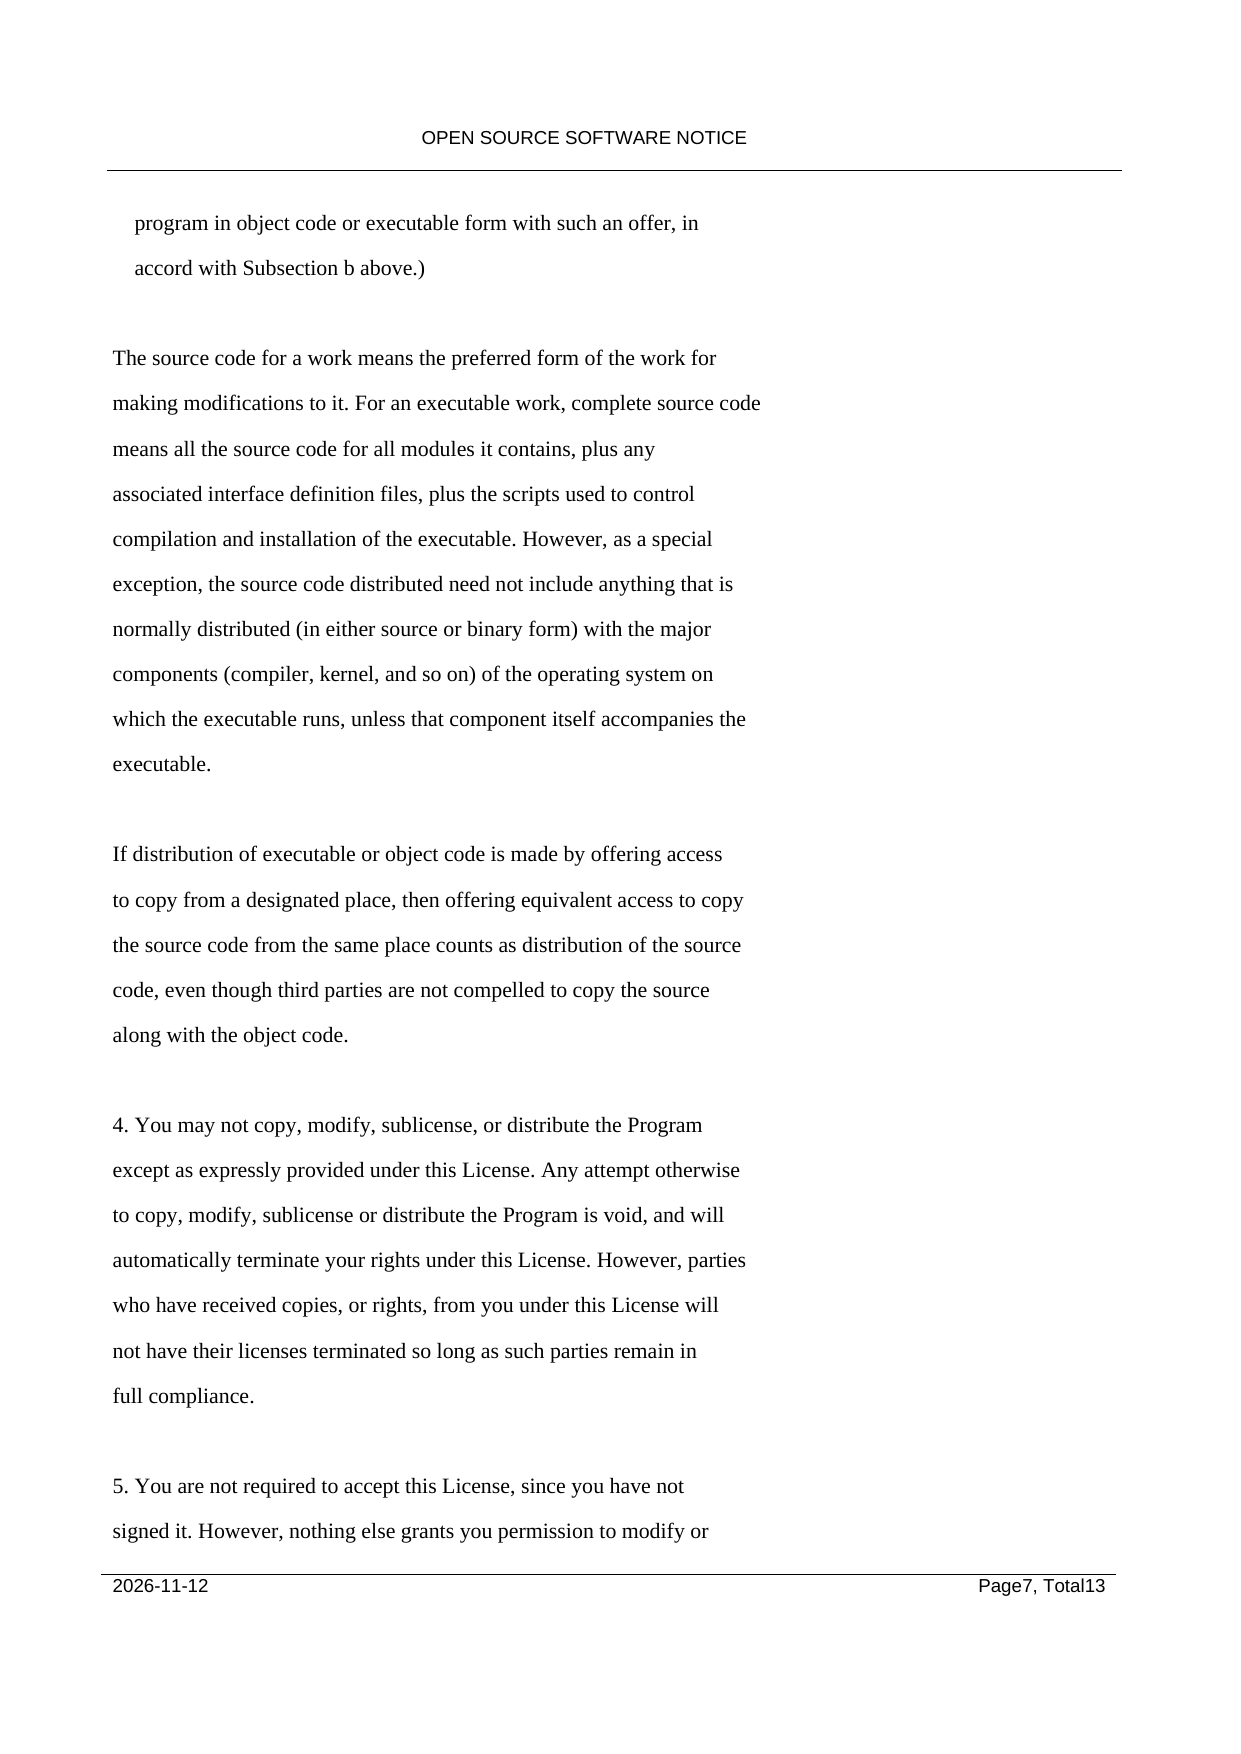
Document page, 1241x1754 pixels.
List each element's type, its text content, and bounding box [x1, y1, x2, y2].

text full compliance. [112, 1379, 1128, 1412]
text If distribution of executable or object code is made by offering access [112, 838, 1128, 870]
text 4. You may not copy, modify, sublicense, or distribute the Program [112, 1108, 1128, 1141]
text along with the object code. [112, 1018, 1128, 1051]
text compilation and installation of the executable. However, as a special [112, 522, 1128, 554]
text accord with Subsection b above.) [112, 251, 1128, 284]
text associated interface definition files, plus the scripts used to control [112, 477, 1128, 509]
text who have received copies, or rights, from you under this License will [112, 1289, 1128, 1321]
text code, even though third parties are not compelled to copy the source [112, 973, 1128, 1006]
text to copy from a designated place, then offering equivalent access to copy [112, 883, 1128, 915]
text the source code from the same place counts as distribution of the source [112, 928, 1128, 961]
text exception, the source code distributed need not include anything that is [112, 567, 1128, 600]
text to copy, modify, sublicense or distribute the Program is void, and will [112, 1199, 1128, 1231]
text automatically terminate your rights under this License. However, parties [112, 1244, 1128, 1276]
text not have their licenses terminated so long as such parties remain in [112, 1334, 1128, 1366]
text 5. You are not required to accept this License, since you have not [112, 1469, 1128, 1502]
text The source code for a work means the preferred form of the work for [112, 342, 1128, 374]
text signed it. However, nothing else grants you permission to modify or [112, 1514, 1128, 1547]
text except as expressly provided under this License. Any attempt otherwise [112, 1153, 1128, 1186]
text normally distributed (in either source or binary form) with the major [112, 612, 1128, 645]
text which the executable runs, unless that component itself accompanies the [112, 702, 1128, 735]
text means all the source code for all modules it contains, plus any [112, 432, 1128, 464]
text components (compiler, kernel, and so on) of the operating system on [112, 657, 1128, 690]
text executable. [112, 748, 1128, 780]
text program in object code or executable form with such an offer, in [112, 206, 1128, 239]
text making modifications to it. For an executable work, complete source code [112, 387, 1128, 419]
